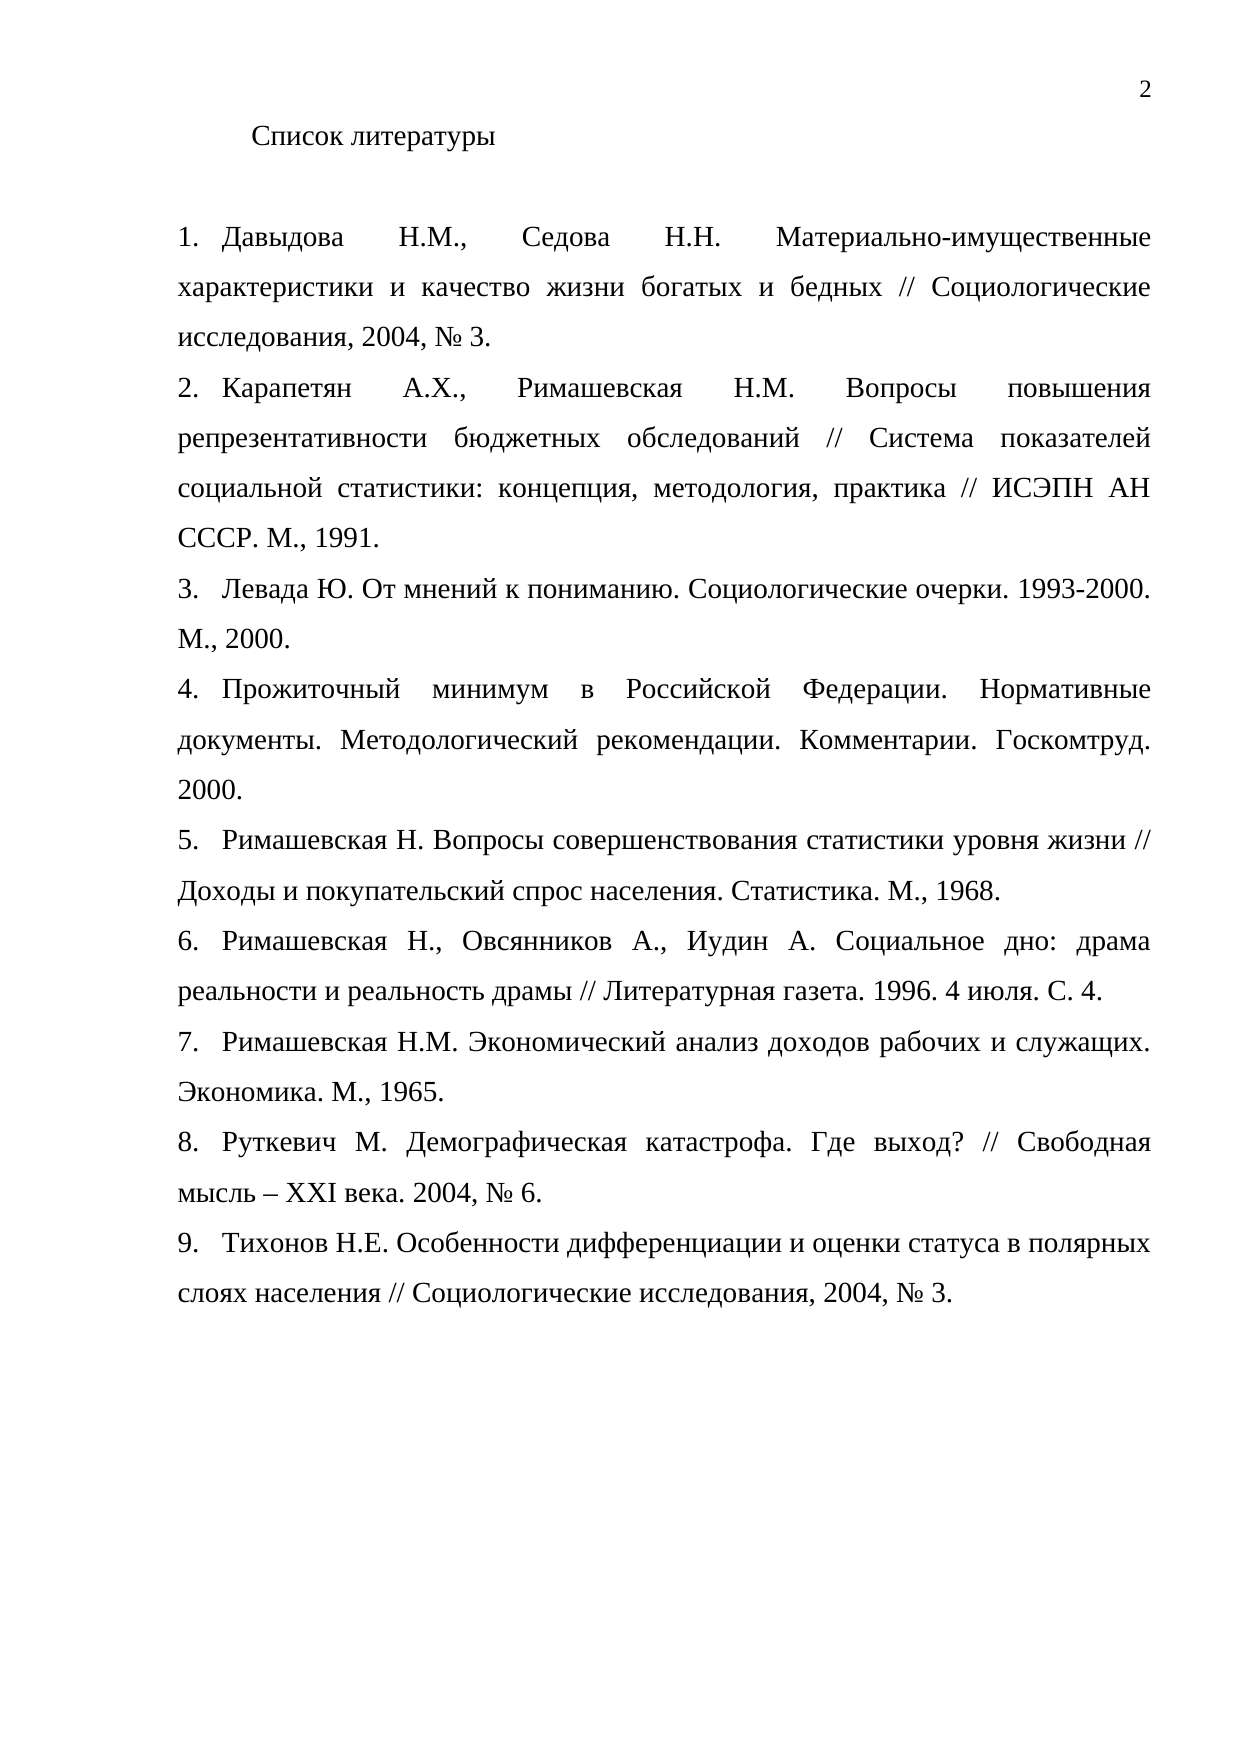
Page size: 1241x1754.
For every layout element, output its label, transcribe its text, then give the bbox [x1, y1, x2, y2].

list Левада Ю. От мнений к пониманию. Социологические очерки. 1993-2000. М., 2000. [177, 571, 1152, 655]
list Прожиточный минимум в Российской Федерации. Нормативные документы. Методологический рекомендации. Комментарии. Госкомтруд. 2000. [177, 672, 1152, 806]
list Карапетян А.Х., Римашевская Н.М. Вопросы повышения репрезентативности бюджетных обследований // Система показателей социальной статистики: концепция, методология, практика // ИСЭПН АН СССР. М., 1991. [177, 370, 1152, 554]
text Список литературы [177, 118, 1152, 152]
list Давыдова Н.М., Седова Н.Н. Материально-имущественные характеристики и качество жизни богатых и бедных // Социологические исследования, 2004, № 3. [177, 219, 1152, 353]
list Тихонов Н.Е. Особенности дифференциации и оценки статуса в полярных слоях населения // Социологические исследования, 2004, № 3. [177, 1225, 1152, 1309]
list Римашевская Н. Вопросы совершенствования статистики уровня жизни // Доходы и покупательский спрос населения. Статистика. М., 1968. [177, 822, 1152, 906]
list Римашевская Н., Овсянников А., Иудин А. Социальное дно: драма реальности и реальность драмы // Литературная газета. 1996. 4 июля. С. 4. [177, 923, 1152, 1007]
list Руткевич М. Демографическая катастрофа. Где выход? // Свободная мысль – ХХI века. 2004, № 6. [177, 1124, 1152, 1208]
list Римашевская Н.М. Экономический анализ доходов рабочих и служащих. Экономика. М., 1965. [177, 1024, 1152, 1108]
